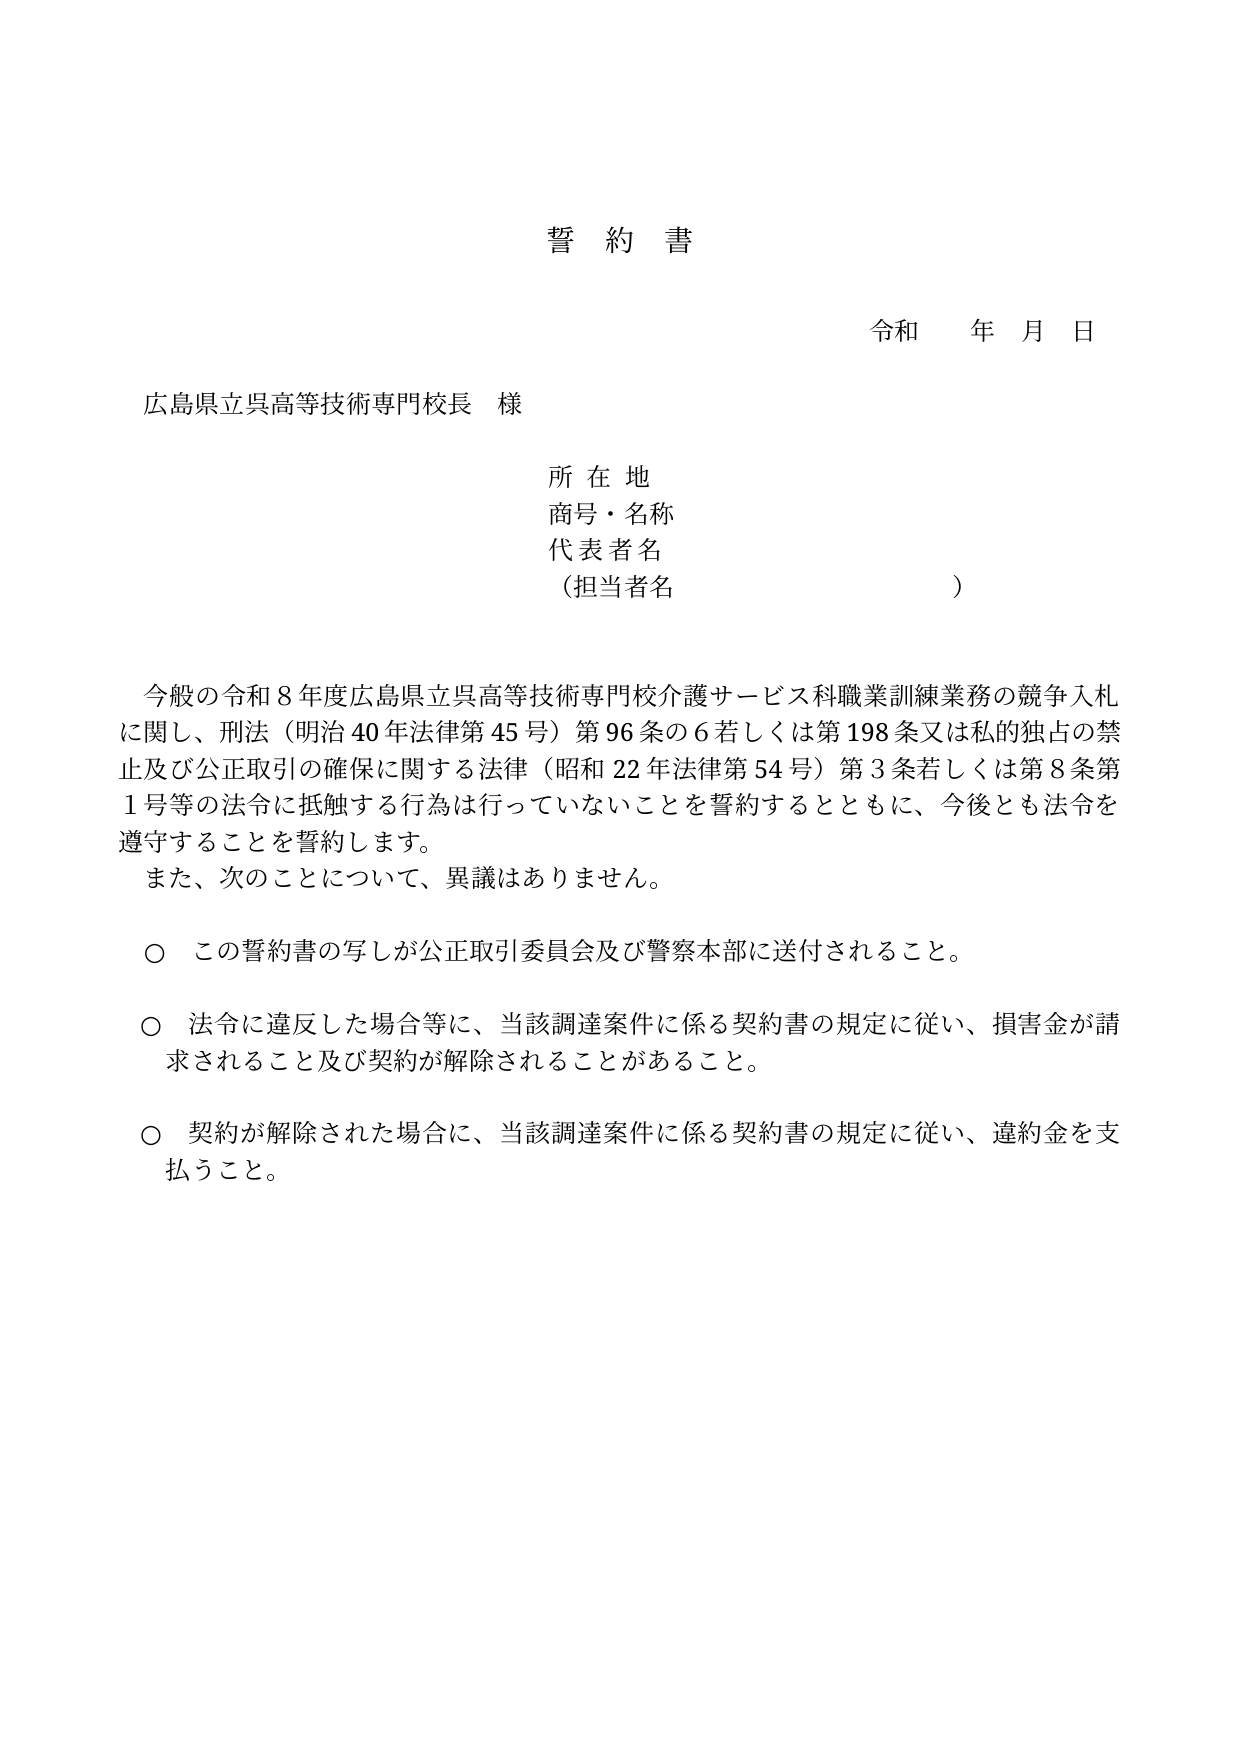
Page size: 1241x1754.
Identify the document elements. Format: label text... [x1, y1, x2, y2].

text ○ この誓約書の写しが公正取引委員会及び警察本部に送付されること。 [118, 932, 1122, 968]
text 所在地 [118, 458, 1122, 494]
text ○ 契約が解除された場合に、当該調達案件に係る契約書の規定に従い、違約金を支払うこと。 [140, 1114, 1122, 1187]
text 令和 年 月 日 [118, 312, 1096, 348]
text （担当者名 ） [118, 567, 1122, 603]
text 今般の令和８年度広島県立呉高等技術専門校介護サービス科職業訓練業務の競争入札に関し、刑法（明治40年法律第45号）第96条の６若しくは第198条又は私的独占の禁止及び公正取引の確保に関する法律（昭和22年法律第54号）第３条若しくは第８条第１号等の法令に抵触する行為は行っていないことを誓約するとともに、今後とも法令を遵守することを誓約します。 [118, 676, 1122, 859]
text 代表者名 [118, 531, 1122, 567]
text 広島県立呉高等技術専門校長 様 [118, 385, 1122, 421]
text 商号・名称 [118, 494, 1122, 531]
text ○ 法令に違反した場合等に、当該調達案件に係る契約書の規定に従い、損害金が請求されること及び契約が解除されることがあること。 [140, 1004, 1122, 1077]
text 誓 約 書 [118, 202, 1122, 275]
text また、次のことについて、異議はありません。 [118, 859, 1122, 895]
